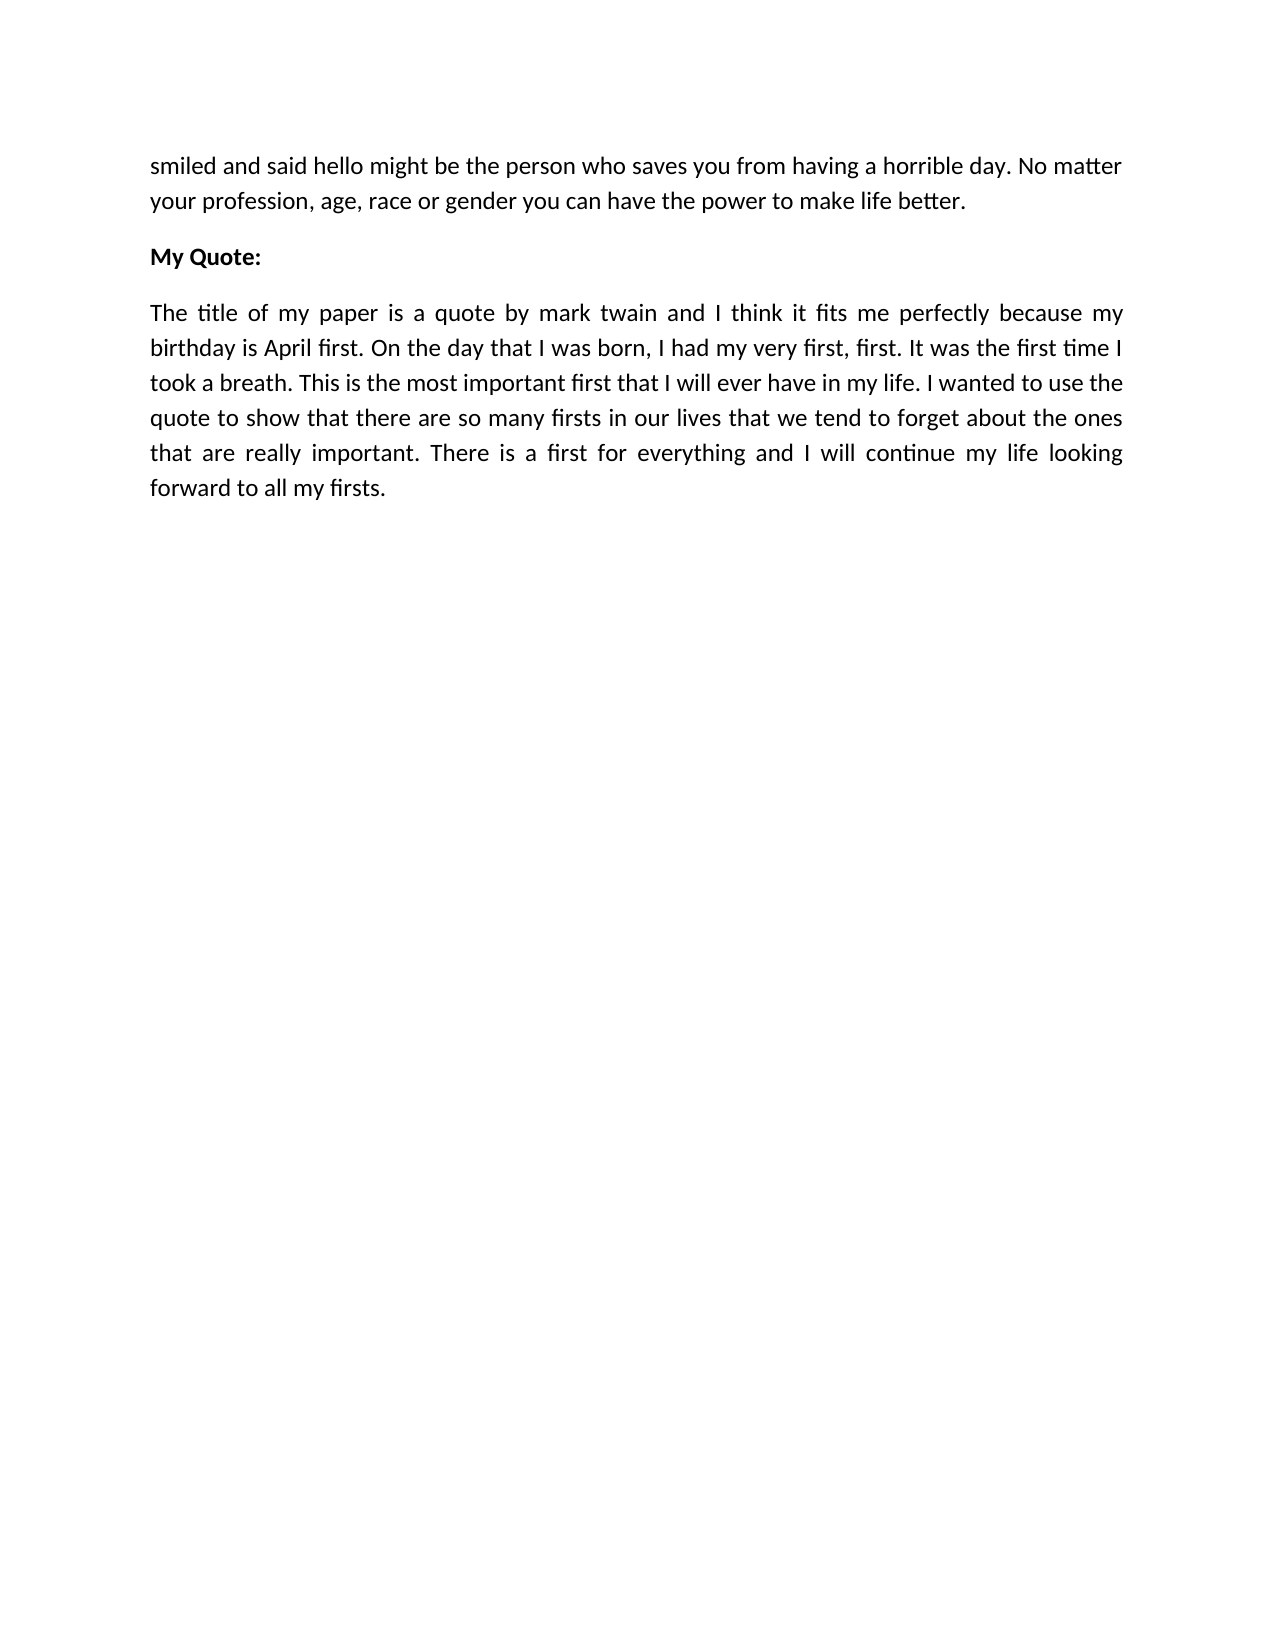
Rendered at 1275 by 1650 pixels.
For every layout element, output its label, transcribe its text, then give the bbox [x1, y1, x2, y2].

text My Quote: [150, 241, 1125, 271]
text The title of my paper is a quote by mark twain and I think it fits me perfectly because my birthday is April first. On the day that I was born, I had my very first, first. It was the first time I took a breath. This is the most important first that I will ever have in my life. I wanted to use the quote to show that there are so many firsts in our lives that we tend to forget about the ones that are really important. There is a first for everything and I will continue my life looking forward to all my firsts. [150, 297, 1125, 502]
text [150, 150, 1125, 216]
